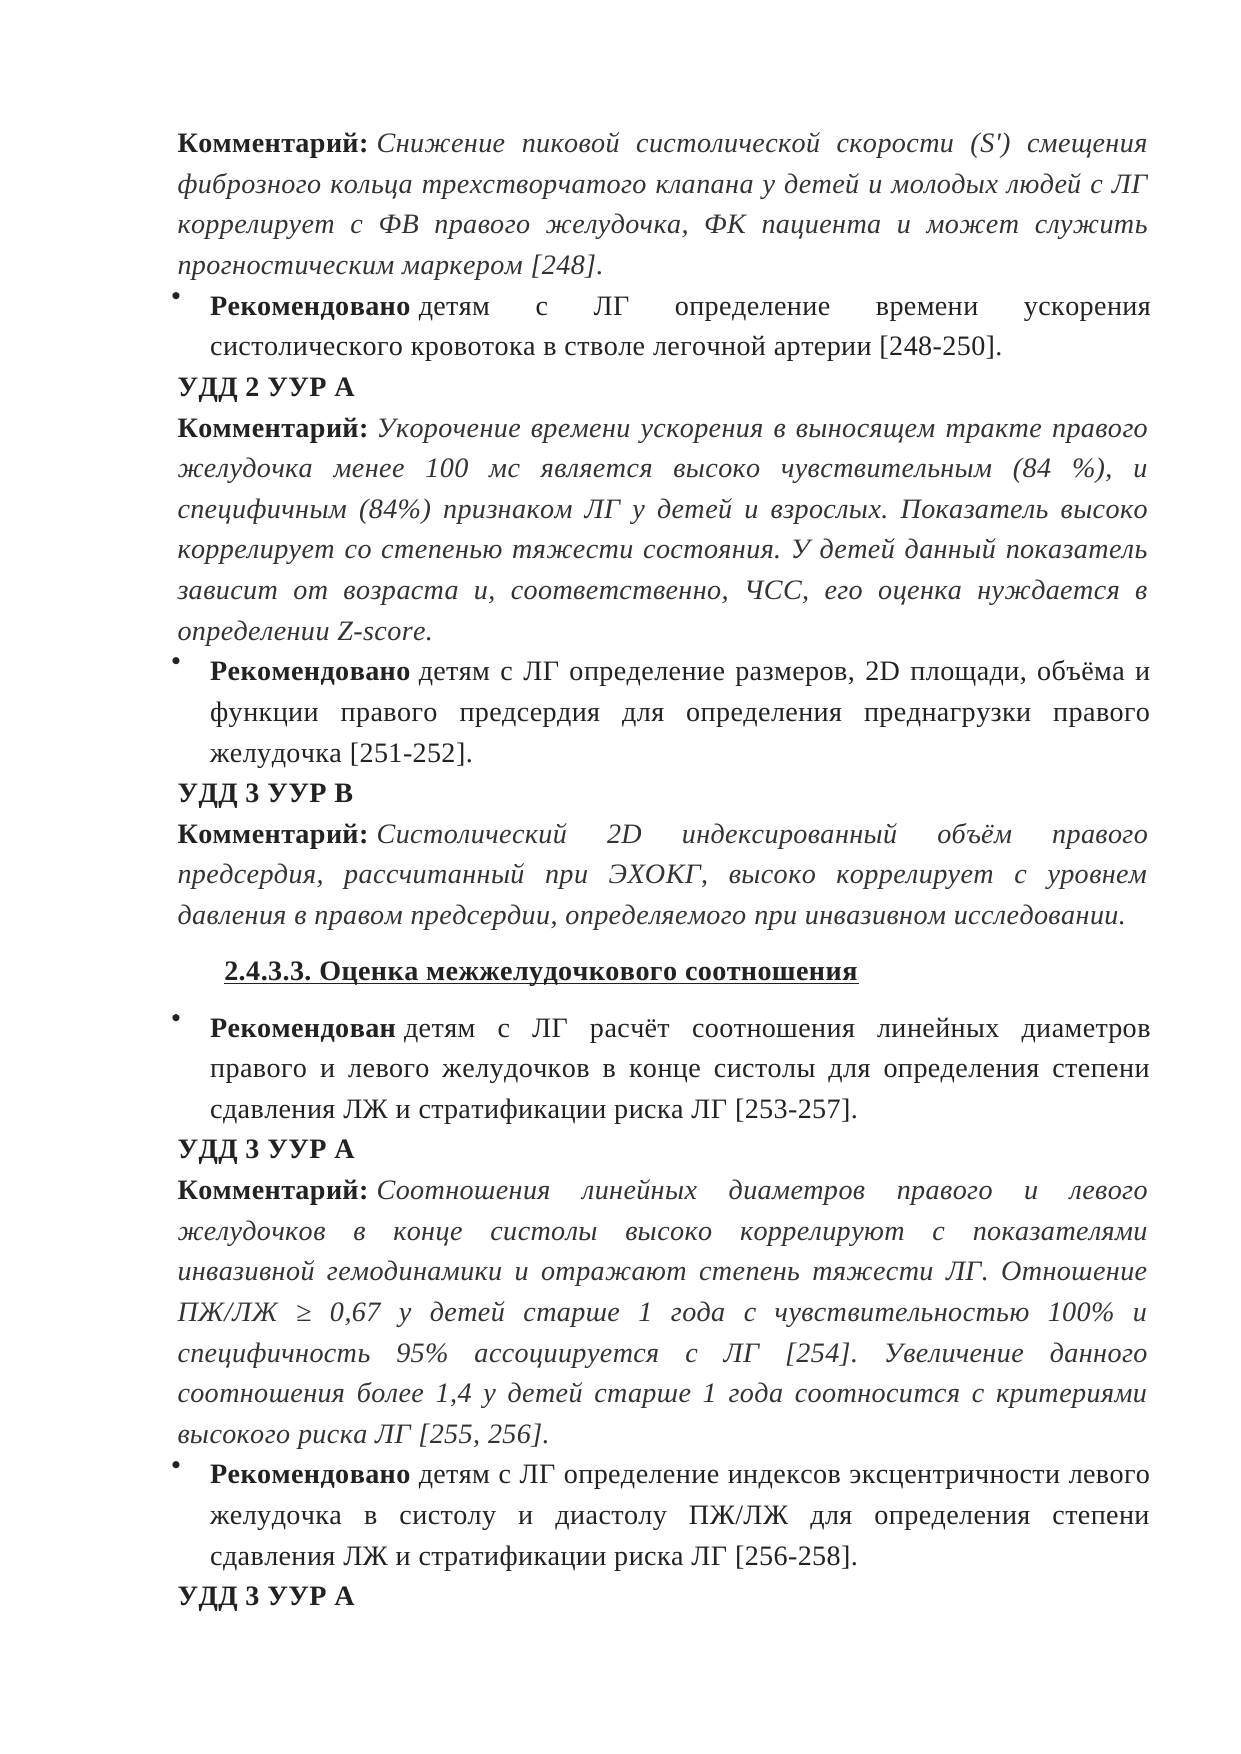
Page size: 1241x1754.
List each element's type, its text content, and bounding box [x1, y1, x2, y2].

text Комментарий: Соотношения линейных диаметров правого и левого желудочков в конце систолы высоко коррелируют с показателями инвазивной гемодинамики и отражают степень тяжести ЛГ. Отношение ПЖ/ЛЖ ≥ 0,67 у детей старше 1 года с чувствительностью 100% и специфичность 95% ассоциируется с ЛГ [254]. Увеличение данного соотношения более 1,4 у детей старше 1 года соотносится с критериями высокого риска ЛГ [255, 256]. [177, 1165, 1152, 1449]
text УДД 2 УУР А [177, 362, 1152, 402]
text УДД 3 УУР A [177, 1124, 1152, 1165]
text Комментарий: Снижение пиковой систолической скорости (S') смещения фиброзного кольца трехстворчатого клапана у детей и молодых людей с ЛГ коррелирует с ФВ правого желудочка, ФК пациента и может служить прогностическим маркером [248]. [177, 118, 1152, 281]
list Рекомендовано детям с ЛГ определение индексов эксцентричности левого желудочка в систолу и диастолу ПЖ/ЛЖ для определения степени сдавления ЛЖ и стратификации риска ЛГ [256-258]. [172, 1449, 1152, 1571]
text УДД 3 УУР A [177, 1571, 1152, 1612]
text УДД 3 УУР B [177, 768, 1152, 809]
list Рекомендован детям с ЛГ расчёт соотношения линейных диаметров правого и левого желудочков в конце систолы для определения степени сдавления ЛЖ и стратификации риска ЛГ [253-257]. [172, 1002, 1152, 1124]
list Рекомендовано детям с ЛГ определение времени ускорения систолического кровотока в стволе легочной артерии [248-250]. [172, 281, 1152, 362]
text Комментарий: Укорочение времени ускорения в выносящем тракте правого желудочка менее 100 мс является высоко чувствительным (84 %), и специфичным (84%) признаком ЛГ у детей и взрослых. Показатель высоко коррелирует со степенью тяжести состояния. У детей данный показатель зависит от возраста и, соответственно, ЧСС, его оценка нуждается в определении Z-score. [177, 402, 1152, 646]
text 2.4.3.3. Оценка межжелудочкового соотношения [224, 946, 1105, 987]
list Рекомендовано детям с ЛГ определение размеров, 2D площади, объёма и функции правого предсердия для определения преднагрузки правого желудочка [251-252]. [172, 646, 1152, 768]
text Комментарий: Систолический 2D индексированный объём правого предсердия, рассчитанный при ЭХОКГ, высоко коррелирует c уровнем давления в правом предсердии, определяемого при инвазивном исследовании. [177, 809, 1152, 931]
